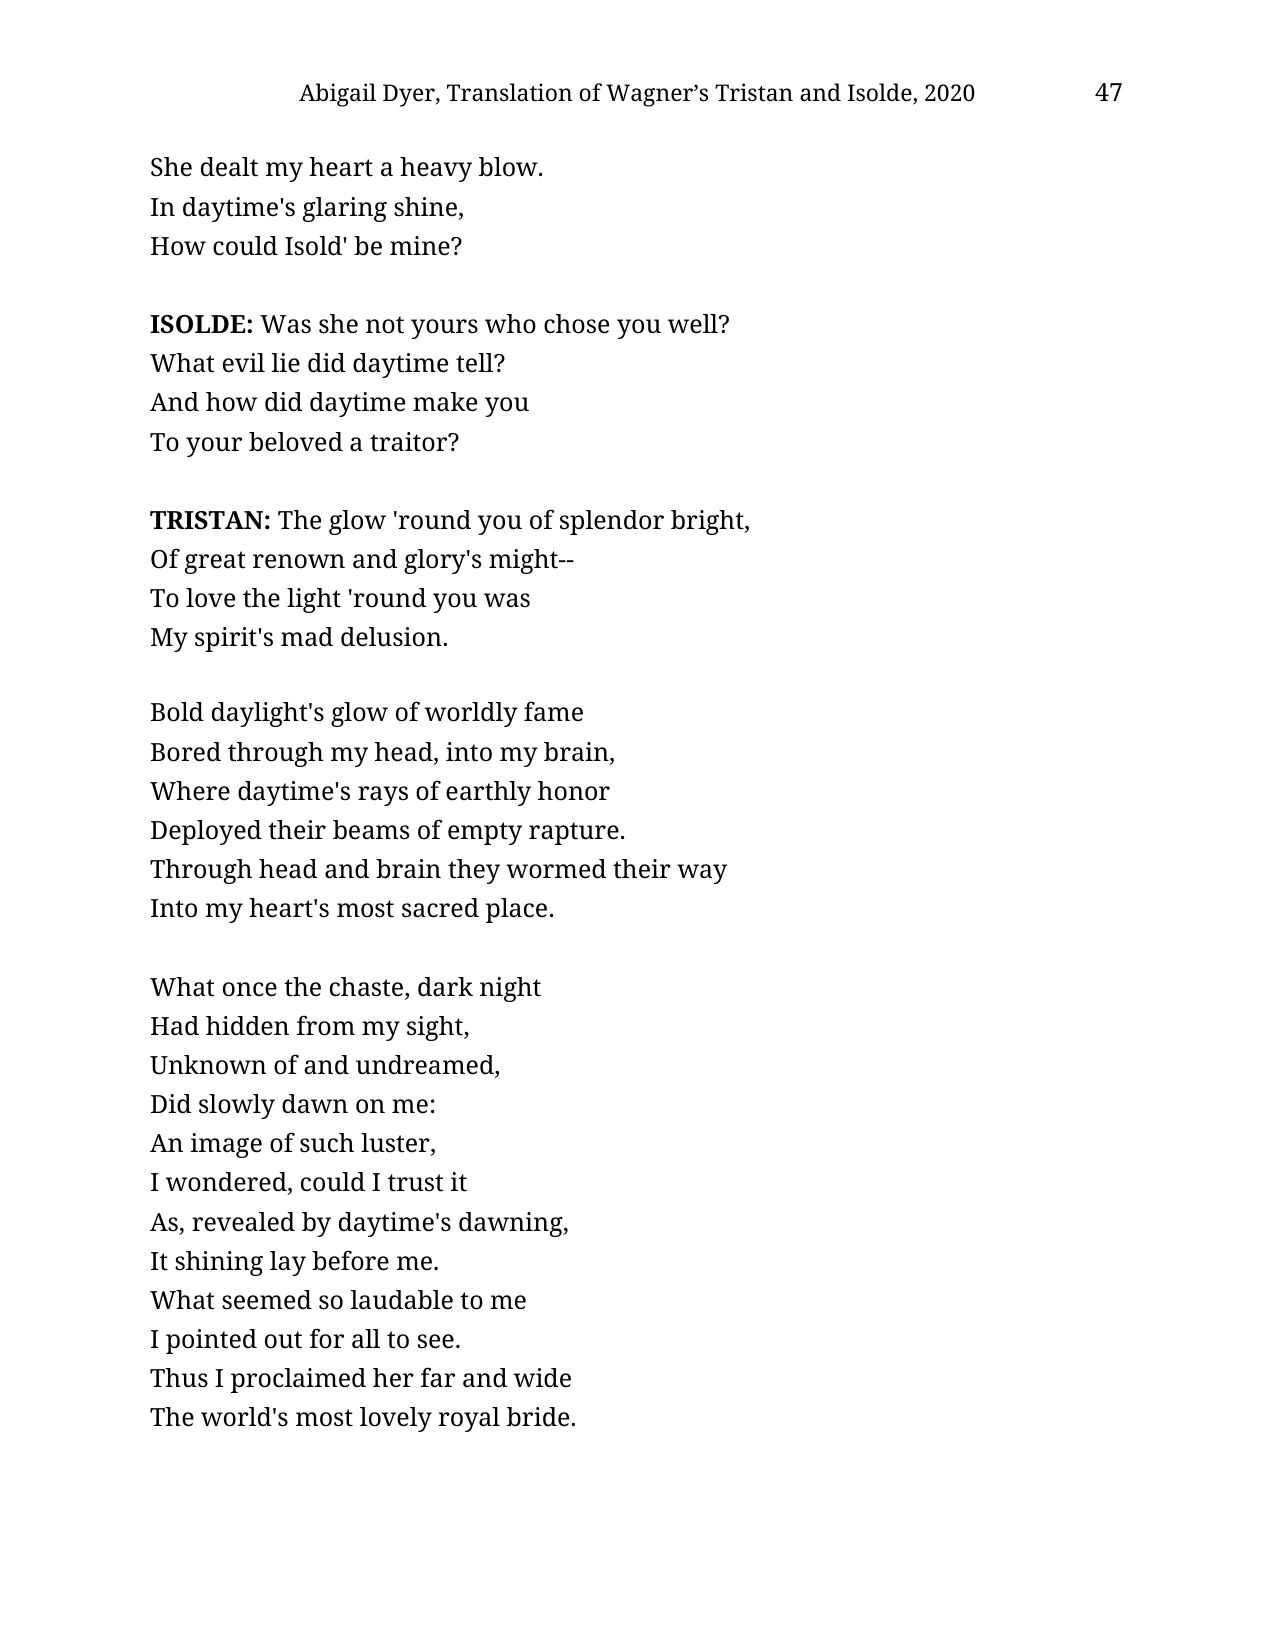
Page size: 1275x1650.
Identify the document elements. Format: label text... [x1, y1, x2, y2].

text Did slowly dawn on me: [150, 1087, 1125, 1121]
text In daytime's glaring shine, [150, 189, 1125, 223]
text I wondered, could I trust it [150, 1165, 1125, 1199]
text Through head and brain they wormed their way [150, 852, 1125, 886]
text To love the light 'round you was [150, 581, 1125, 615]
text And how did daytime make you [150, 385, 1125, 419]
text What evil lie did daytime tell? [150, 346, 1125, 380]
text How could Isold' be mine? [150, 228, 1125, 262]
text What seemed so laudable to me [150, 1283, 1125, 1317]
text Where daytime's rays of earthly honor [150, 773, 1125, 807]
text She dealt my heart a heavy blow. [150, 150, 1125, 184]
text Bored through my head, into my brain, [150, 734, 1125, 768]
text To your beloved a traitor? [150, 424, 1125, 458]
text TRISTAN: The glow 'round you of splendor bright, [150, 502, 1125, 537]
text Had hidden from my sight, [150, 1008, 1125, 1042]
text Unknown of and undreamed, [150, 1048, 1125, 1082]
text Of great renown and glory's might-- [150, 542, 1125, 576]
text Thus I proclaimed her far and wide [150, 1361, 1125, 1395]
text The world's most lovely royal bride. [150, 1400, 1125, 1434]
text My spirit's mad delusion. [150, 620, 1125, 654]
text As, revealed by daytime's dawning, [150, 1204, 1125, 1238]
text ISOLDE: Was she not yours who chose you well? [150, 307, 1125, 341]
text An image of such luster, [150, 1126, 1125, 1160]
text What once the chaste, dark night [150, 969, 1125, 1003]
text Into my heart's most sacred place. [150, 891, 1125, 925]
text Deployed their beams of empty rapture. [150, 813, 1125, 847]
text It shining lay before me. [150, 1243, 1125, 1277]
text I pointed out for all to see. [150, 1322, 1125, 1356]
text Bold daylight's glow of worldly fame [150, 695, 1125, 729]
